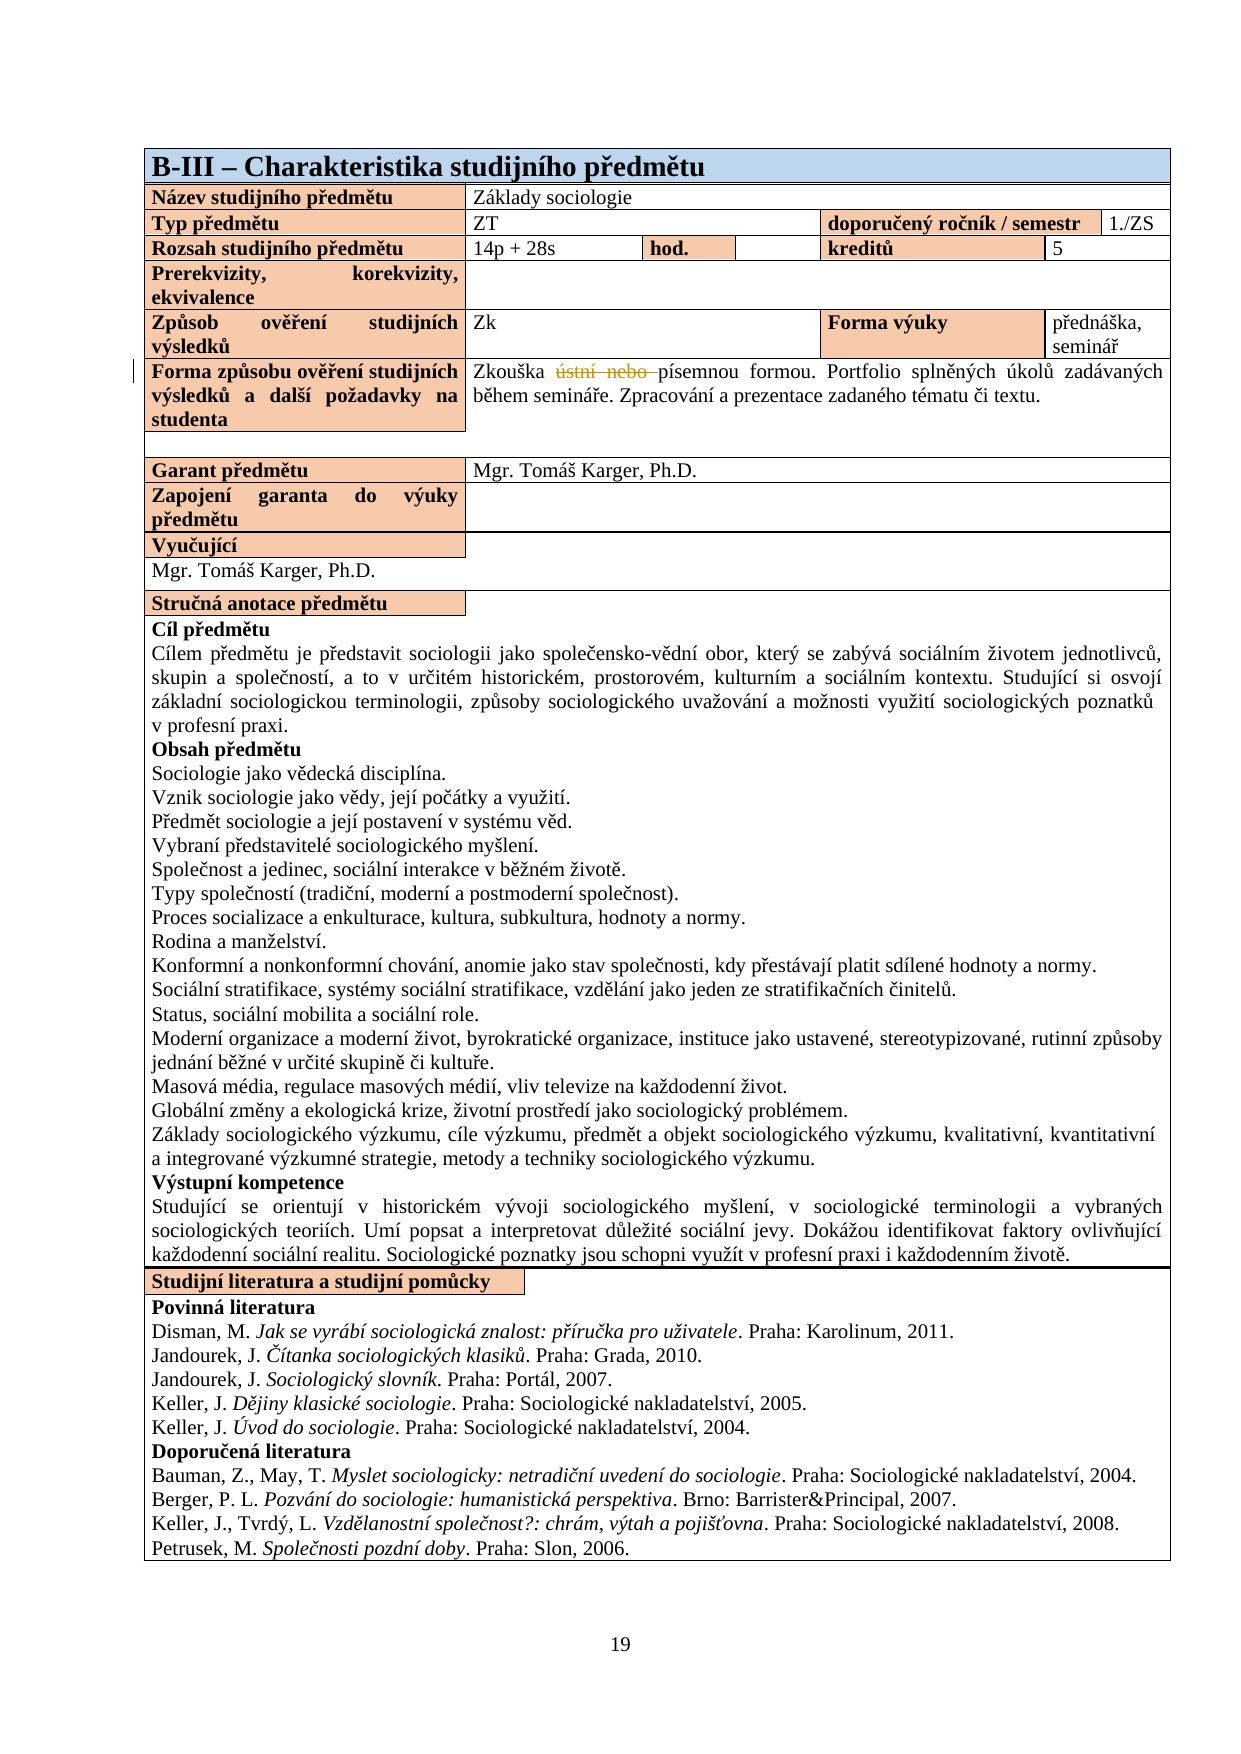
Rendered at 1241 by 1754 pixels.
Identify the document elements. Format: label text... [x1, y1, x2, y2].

table_cell Rozsah studijního předmětu [145, 236, 465, 259]
table_cell Název studijního předmětu [145, 185, 465, 209]
table_cell [145, 431, 1170, 457]
table_cell kreditů [821, 236, 1044, 259]
table_cell doporučený ročník / semestr [821, 210, 1101, 234]
table_cell ZT [466, 210, 820, 234]
table_cell Zk [466, 310, 820, 358]
table_cell [736, 236, 820, 259]
table_cell hod. [643, 236, 735, 259]
table_cell [466, 591, 1170, 615]
table_cell Prerekvizity, korekvizity, ekvivalence [145, 261, 465, 309]
table_cell Způsob ověření studijních výsledků [145, 310, 465, 358]
table_cell 14p + 28s [466, 236, 642, 259]
table_cell Forma způsobu ověření studijních výsledků a další požadavky na studenta [145, 359, 465, 431]
table_cell Forma výuky [821, 310, 1044, 358]
table_cell 5 [1046, 236, 1170, 259]
table_cell Povinná literatura Disman, M. Jak se vyrábí sociologická znalost: příručka pro uživatele. Praha: Karolinum, 2011. Jandourek, J. Čítanka sociologických klasiků. Praha: Grada, 2010. Jandourek, J. Sociologický slovník. Praha: Portál, 2007. Keller, J. Dějiny klasické sociologie. Praha: Sociologické nakladatelství, 2005. Keller, J. Úvod do sociologie. Praha: Sociologické nakladatelství, 2004. Doporučená literatura Bauman, Z., May, T. Myslet sociologicky: netradiční uvedení do sociologie. Praha: Sociologické nakladatelství, 2004. Berger, P. L. Pozvání do sociologie: humanistická perspektiva. Brno: Barrister&Principal, 2007. Keller, J., Tvrdý, L. Vzdělanostní společnost?: chrám, výtah a pojišťovna. Praha: Sociologické nakladatelství, 2008. Petrusek, M. Společnosti pozdní doby. Praha: Slon, 2006. [145, 1294, 1170, 1559]
table_cell Mgr. Tomáš Karger, Ph.D. [145, 557, 1170, 590]
table_cell Vyučující [145, 533, 465, 557]
table_cell [466, 483, 1170, 531]
table_header B-III – Charakteristika studijního předmětu [145, 149, 1170, 182]
table_cell Stručná anotace předmětu [145, 591, 465, 615]
table_cell Garant předmětu [145, 458, 465, 482]
table_cell 1./ZS [1102, 210, 1170, 234]
table_cell Zapojení garanta do výuky předmětu [145, 483, 465, 531]
table_cell [525, 1269, 1170, 1294]
table_cell Studijní literatura a studijní pomůcky [145, 1269, 524, 1294]
table_cell [466, 533, 1170, 557]
table_cell Mgr. Tomáš Karger, Ph.D. [466, 458, 1170, 482]
table_cell přednáška, seminář [1046, 310, 1170, 358]
table_cell Typ předmětu [145, 210, 465, 234]
table_cell Cíl předmětu Cílem předmětu je představit sociologii jako společensko-vědní obor, který se zabývá sociálním životem jednotlivců, skupin a společností, a to v určitém historickém, prostorovém, kulturním a sociálním kontextu. Studující si osvojí základní sociologickou terminologii, způsoby sociologického uvažování a možnosti využití sociologických poznatků v profesní praxi. Obsah předmětu Sociologie jako vědecká disciplína. Vznik sociologie jako vědy, její počátky a využití. Předmět sociologie a její postavení v systému věd. Vybraní představitelé sociologického myšlení. Společnost a jedinec, sociální interakce v běžném životě. Typy společností (tradiční, moderní a postmoderní společnost). Proces socializace a enkulturace, kultura, subkultura, hodnoty a normy. Rodina a manželství. Konformní a nonkonformní chování, anomie jako stav společnosti, kdy přestávají platit sdílené hodnoty a normy. Sociální stratifikace, systémy sociální stratifikace, vzdělání jako jeden ze stratifikačních činitelů. Status, sociální mobilita a sociální role. Moderní organizace a moderní život, byrokratické organizace, instituce jako ustavené, stereotypizované, rutinní způsoby jednání běžné v určité skupině či kultuře. Masová média, regulace masových médií, vliv televize na každodenní život. Globální změny a ekologická krize, životní prostředí jako sociologický problémem. Základy sociologického výzkumu, cíle výzkumu, předmět a objekt sociologického výzkumu, kvalitativní, kvantitativní a integrované výzkumné strategie, metody a techniky sociologického výzkumu. Výstupní kompetence Studující se orientují v historickém vývoji sociologického myšlení, v sociologické terminologii a vybraných sociologických teoriích. Umí popsat a interpretovat důležité sociální jevy. Dokážou identifikovat faktory ovlivňující každodenní sociální realitu. Sociologické poznatky jsou schopni využít v profesní praxi i každodenním životě. [145, 615, 1170, 1266]
table_cell Základy sociologie [466, 185, 1170, 209]
table_cell Zkouška písemnou formou. Portfolio splněných úkolů zadávaných během semináře. Zpracování a prezentace zadaného tématu či textu. [466, 359, 1170, 431]
table_cell [466, 261, 1170, 309]
